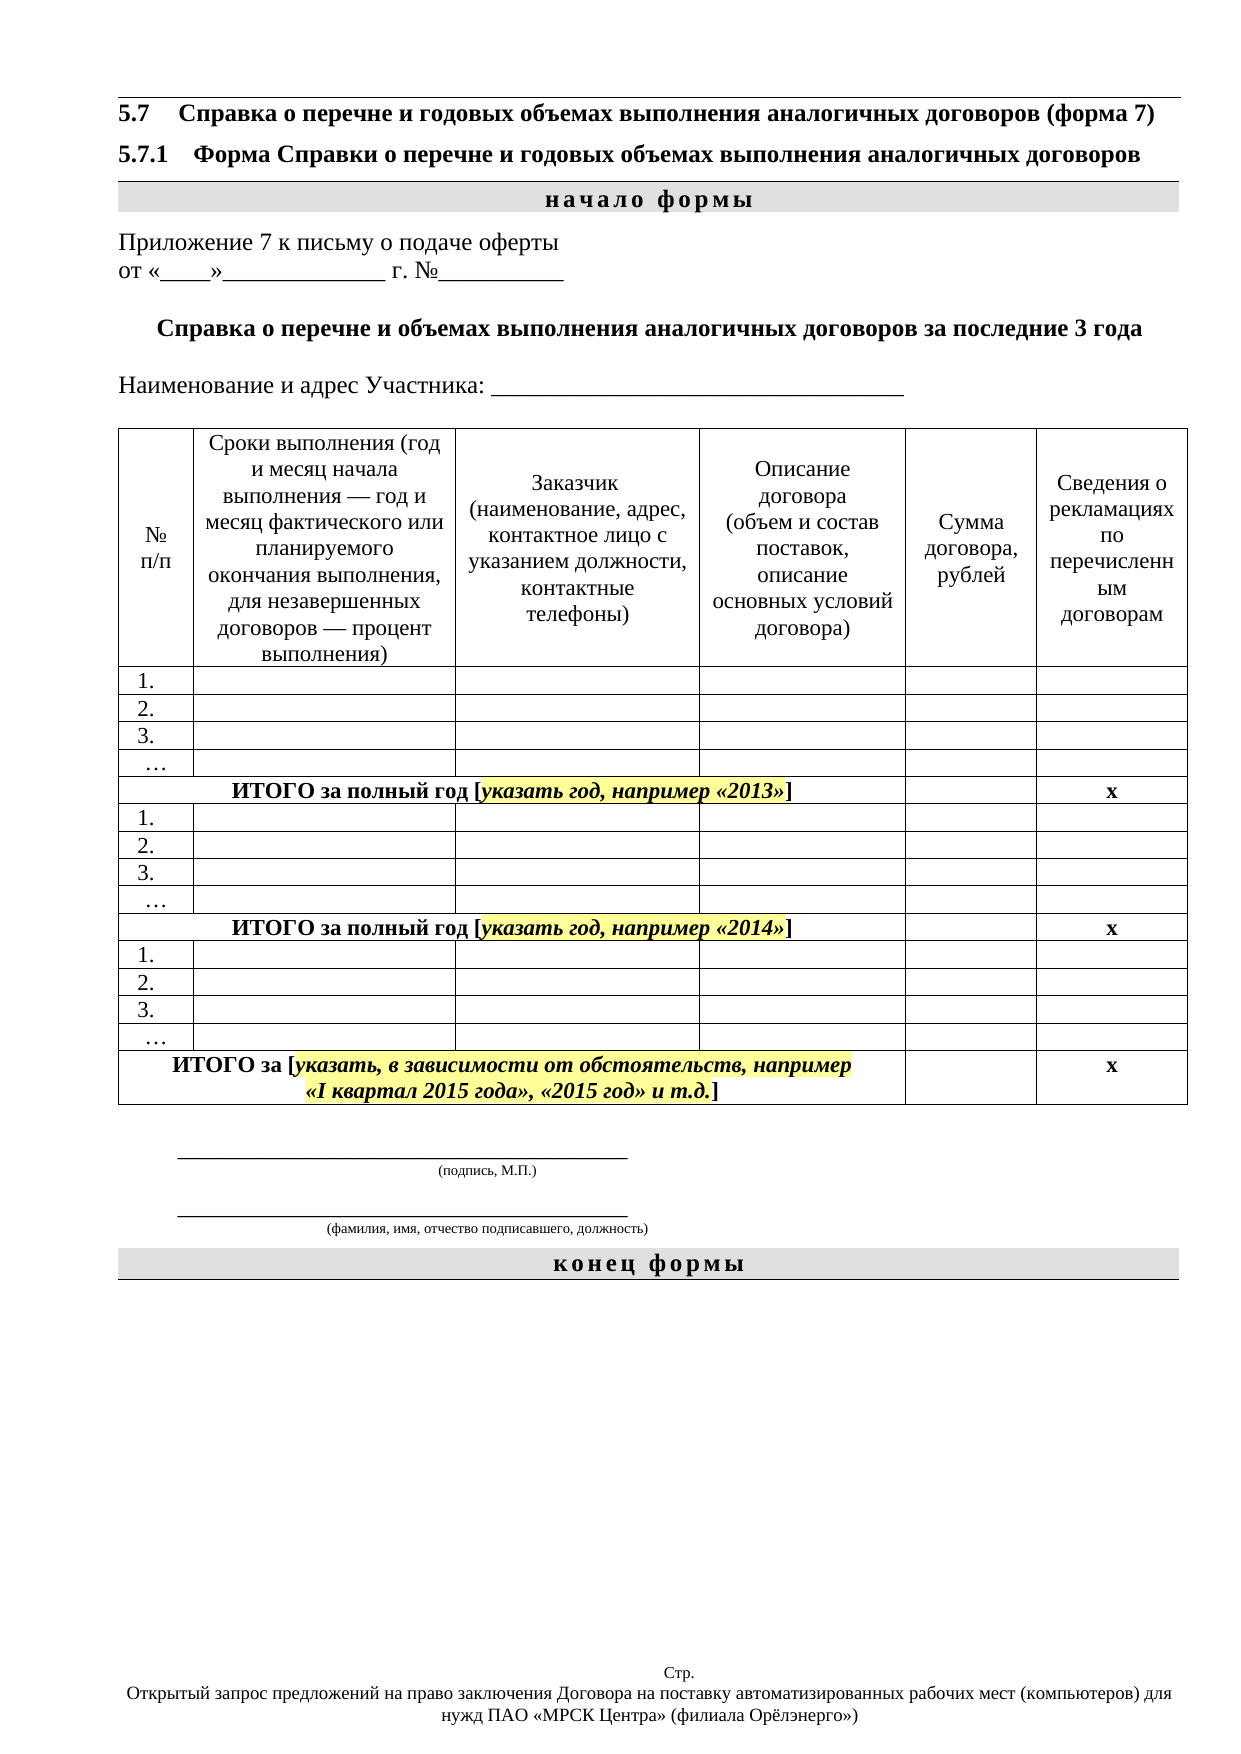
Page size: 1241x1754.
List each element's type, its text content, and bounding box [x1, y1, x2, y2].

table_cell [1037, 667, 1187, 694]
table_cell [119, 996, 193, 1022]
table_header Сроки выполнения (год и месяц начала выполнения — год и месяц фактического или планируемого окончания выполнения, для незавершенных договоров — процент выполнения) [194, 429, 455, 666]
table_cell [119, 969, 193, 995]
table_cell [700, 695, 905, 721]
table_cell [456, 750, 699, 776]
table_cell [700, 1024, 905, 1050]
table_cell [1037, 859, 1187, 885]
table_header Заказчик (наименование, адрес, контактное лицо с указанием должности, контактные телефоны) [456, 429, 699, 666]
table_cell [700, 667, 905, 694]
table_cell [194, 804, 455, 831]
text ____________________________________ [118, 1133, 1181, 1162]
table_cell ИТОГО за полный год [указать год, например «2014»] [119, 914, 481, 940]
table_cell [119, 804, 193, 831]
text (фамилия, имя, отчество подписавшего, должность) [118, 1219, 797, 1248]
table_cell [906, 1024, 1036, 1050]
table_cell [906, 914, 1036, 940]
table_cell [456, 1024, 699, 1050]
table_cell [700, 859, 905, 885]
table_cell [194, 722, 455, 748]
table_cell [1037, 941, 1187, 968]
table_cell [700, 969, 905, 995]
table_cell [456, 859, 699, 885]
table_cell [119, 859, 193, 885]
table_cell [1037, 969, 1187, 995]
table_cell [194, 886, 455, 913]
text начало формы [118, 182, 1179, 212]
table_cell ИТОГО за [указать, в зависимости от обстоятельств, например «I квартал 2015 года», «2015 год» и т.д.] [119, 1051, 305, 1103]
table_cell [700, 832, 905, 858]
table_cell [906, 750, 1036, 776]
table_cell [906, 969, 1036, 995]
table_cell [456, 695, 699, 721]
table_cell ИТОГО за [указать, в зависимости от обстоятельств, например «I квартал 2015 года», «2015 год» и т.д.] [711, 1051, 905, 1103]
table_cell [1037, 722, 1187, 748]
table_cell [194, 695, 455, 721]
table_cell [906, 832, 1036, 858]
table_cell [906, 804, 1036, 831]
table_cell [194, 969, 455, 995]
table_cell … [119, 1024, 193, 1050]
table_cell … [119, 886, 193, 913]
table_cell [194, 859, 455, 885]
table_cell [1037, 695, 1187, 721]
table_cell [194, 667, 455, 694]
table_header № п/п [119, 429, 193, 666]
table_cell [906, 941, 1036, 968]
table_cell [194, 750, 455, 776]
table_cell [456, 886, 699, 913]
table_cell [456, 832, 699, 858]
table_cell [456, 941, 699, 968]
table_cell [1037, 750, 1187, 776]
table_cell [906, 777, 1036, 803]
text Приложение 7 к письму о подаче оферты от «____»_____________ г. №__________ [118, 227, 1181, 284]
table_cell ИТОГО за полный год [указать год, например «2013»] [785, 777, 905, 803]
table_cell [119, 941, 193, 968]
table_cell [906, 695, 1036, 721]
table_cell ИТОГО за полный год [указать год, например «2013»] [119, 777, 481, 803]
table_cell х [1037, 914, 1187, 940]
table_cell [906, 859, 1036, 885]
table_cell [1037, 804, 1187, 831]
table_cell [700, 804, 905, 831]
table_cell [194, 832, 455, 858]
text Наименование и адрес Участника: _________________________________ [118, 371, 1181, 399]
subtitle Форма Справки о перечне и годовых объемах выполнения аналогичных договоров [118, 139, 1181, 168]
table_cell [700, 996, 905, 1022]
table_cell [194, 941, 455, 968]
table_header Сумма договора, рублей [906, 429, 1036, 666]
table_cell [906, 667, 1036, 694]
table_cell [456, 969, 699, 995]
table_cell ИТОГО за полный год [указать год, например «2014»] [785, 914, 905, 940]
table_header Описание договора (объем и состав поставок, описание основных условий договора) [700, 429, 905, 666]
table_cell [194, 1024, 455, 1050]
table_cell [906, 996, 1036, 1022]
table_cell [119, 667, 193, 694]
table_cell [194, 996, 455, 1022]
table_cell [700, 886, 905, 913]
text ____________________________________ [118, 1191, 1181, 1219]
table_cell [456, 722, 699, 748]
text (подпись, М.П.) [118, 1162, 797, 1191]
table_cell [700, 750, 905, 776]
table_cell [119, 695, 193, 721]
table_cell х [1037, 777, 1187, 803]
table_cell [1037, 886, 1187, 913]
table_cell [456, 804, 699, 831]
table_cell [906, 886, 1036, 913]
text Справка о перечне и объемах выполнения аналогичных договоров за последние 3 года [118, 313, 1181, 342]
table_cell [1037, 832, 1187, 858]
table_header Сведения о рекламациях по перечисленным договорам [1037, 429, 1187, 666]
table_cell [456, 667, 699, 694]
table_cell [1037, 1024, 1187, 1050]
table_cell [700, 941, 905, 968]
table_cell [906, 722, 1036, 748]
table_cell [906, 1051, 1036, 1103]
table_cell … [119, 750, 193, 776]
table_cell [1037, 996, 1187, 1022]
table_cell [119, 722, 193, 748]
table_cell х [1037, 1051, 1187, 1103]
subtitle Справка о перечне и годовых объемах выполнения аналогичных договоров (форма 7) [118, 98, 1181, 127]
text конец формы [118, 1248, 1179, 1279]
table_cell [456, 996, 699, 1022]
table_cell [700, 722, 905, 748]
table_cell [119, 832, 193, 858]
